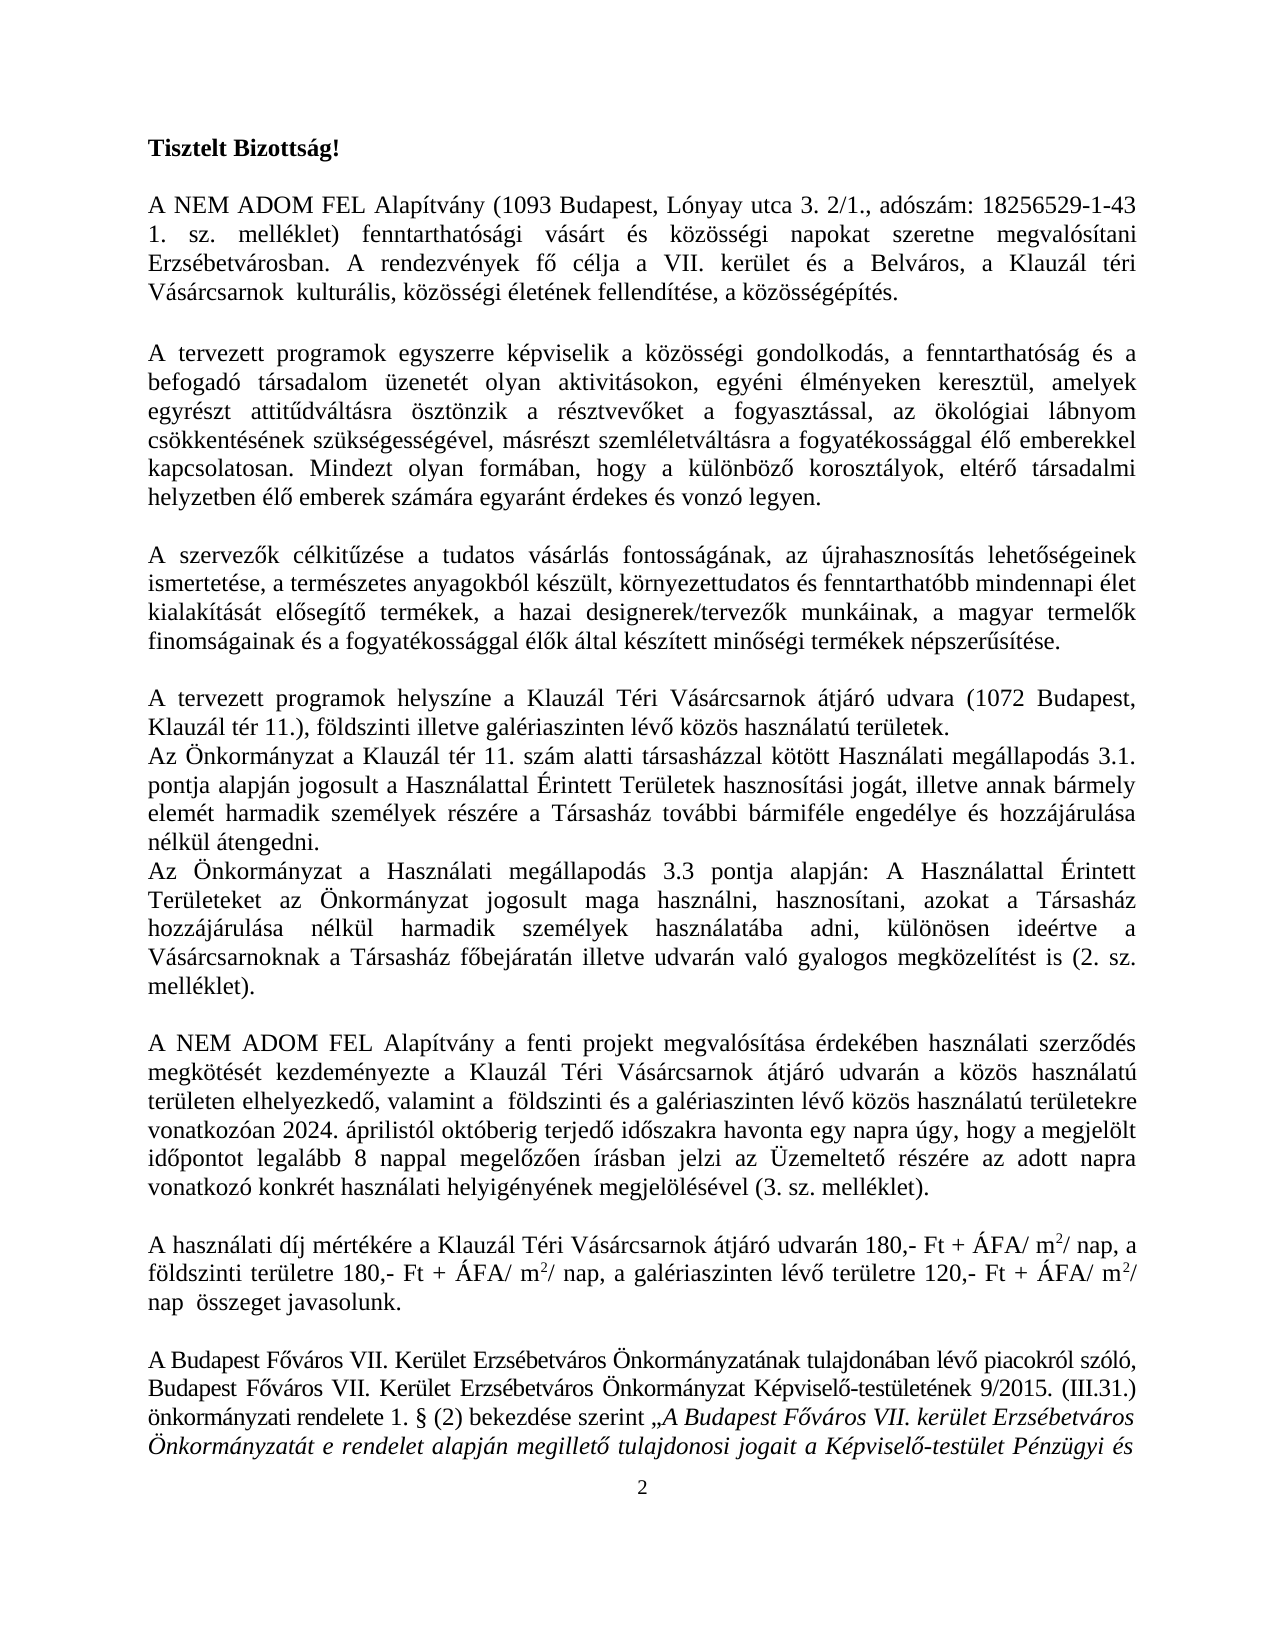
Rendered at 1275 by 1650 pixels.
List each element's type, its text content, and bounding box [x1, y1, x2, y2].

text A szervezők célkitűzése a tudatos vásárlás fontosságának, az újrahasznosítás lehetőségeinek ismertetése, a természetes anyagokból készült, környezettudatos és fenntarthatóbb mindennapi élet kialakítását elősegítő termékek, a hazai designerek/tervezők munkáinak, a magyar termelők finomságainak és a fogyatékossággal élők által készített minőségi termékek népszerűsítése. A tervezett programok helyszíne a Klauzál Téri Vásárcsarnok átjáró udvara (1072 Budapest, Klauzál tér 11.), földszinti illetve galériaszinten lévő közös használatú területek. [148, 626, 1137, 741]
text A tervezett programok egyszerre képviselik a közösségi gondolkodás, a fenntarthatóság és a befogadó társadalom üzenetét olyan aktivitásokon, egyéni élményeken keresztül, amelyek egyrészt attitűdváltásra ösztönzik a résztvevőket a fogyasztással, az ökológiai lábnyom csökkentésének szükségességével, másrészt szemléletváltásra a fogyatékossággal élő emberekkel kapcsolatosan. Mindezt olyan formában, hogy a különböző korosztályok, eltérő társadalmi helyzetben élő emberek számára egyaránt érdekes és vonzó legyen. [148, 338, 1137, 511]
text Tisztelt Bizottság! [148, 133, 1137, 162]
text Az Önkormányzat a Klauzál tér 11. szám alatti társasházzal kötött Használati megállapodás 3.1. pontja alapján jogosult a Használattal Érintett Területek hasznosítási jogát, illetve annak bármely elemét harmadik személyek részére a Társasház további bármiféle engedélye és hozzájárulása nélkül átengedni. [148, 741, 1137, 856]
text A NEM ADOM FEL Alapítvány (1093 Budapest, Lónyay utca 3. 2/1., adószám: 18256529-1-43 1. sz. melléklet) fenntarthatósági vásárt és közösségi napokat szeretne megvalósítani Erzsébetvárosban. A rendezvények fő célja a VII. kerület és a Belváros, a Klauzál téri Vásárcsarnok kulturális, közösségi életének fellendítése, a közösségépítés. [148, 190, 1137, 305]
text A használati díj mértékére a Klauzál Téri Vásárcsarnok átjáró udvarán 180,- Ft + ÁFA/ m2/ nap, a földszinti területre 180,- Ft + ÁFA/ m2/ nap, a galériaszinten lévő területre 120,- Ft + ÁFA/ m2/ nap összeget javasolunk. [148, 1230, 1137, 1316]
text Az Önkormányzat a Használati megállapodás 3.3 pontja alapján: A Használattal Érintett Területeket az Önkormányzat jogosult maga használni, hasznosítani, azokat a Társasház hozzájárulása nélkül harmadik személyek használatába adni, különösen ideértve a Vásárcsarnoknak a Társasház főbejáratán illetve udvarán való gyalogos megközelítést is (2. sz. melléklet). [148, 856, 1137, 1000]
text A NEM ADOM FEL Alapítvány a fenti projekt megvalósítása érdekében használati szerződés megkötését kezdeményezte a Klauzál Téri Vásárcsarnok átjáró udvarán a közös használatú területen elhelyezkedő, valamint a földszinti és a galériaszinten lévő közös használatú területekre vonatkozóan 2024. áprilistól októberig terjedő időszakra havonta egy napra úgy, hogy a megjelölt időpontot legalább 8 nappal megelőzően írásban jelzi az Üzemeltető részére az adott napra vonatkozó konkrét használati helyigényének megjelölésével (3. sz. melléklet). [148, 1028, 1137, 1201]
